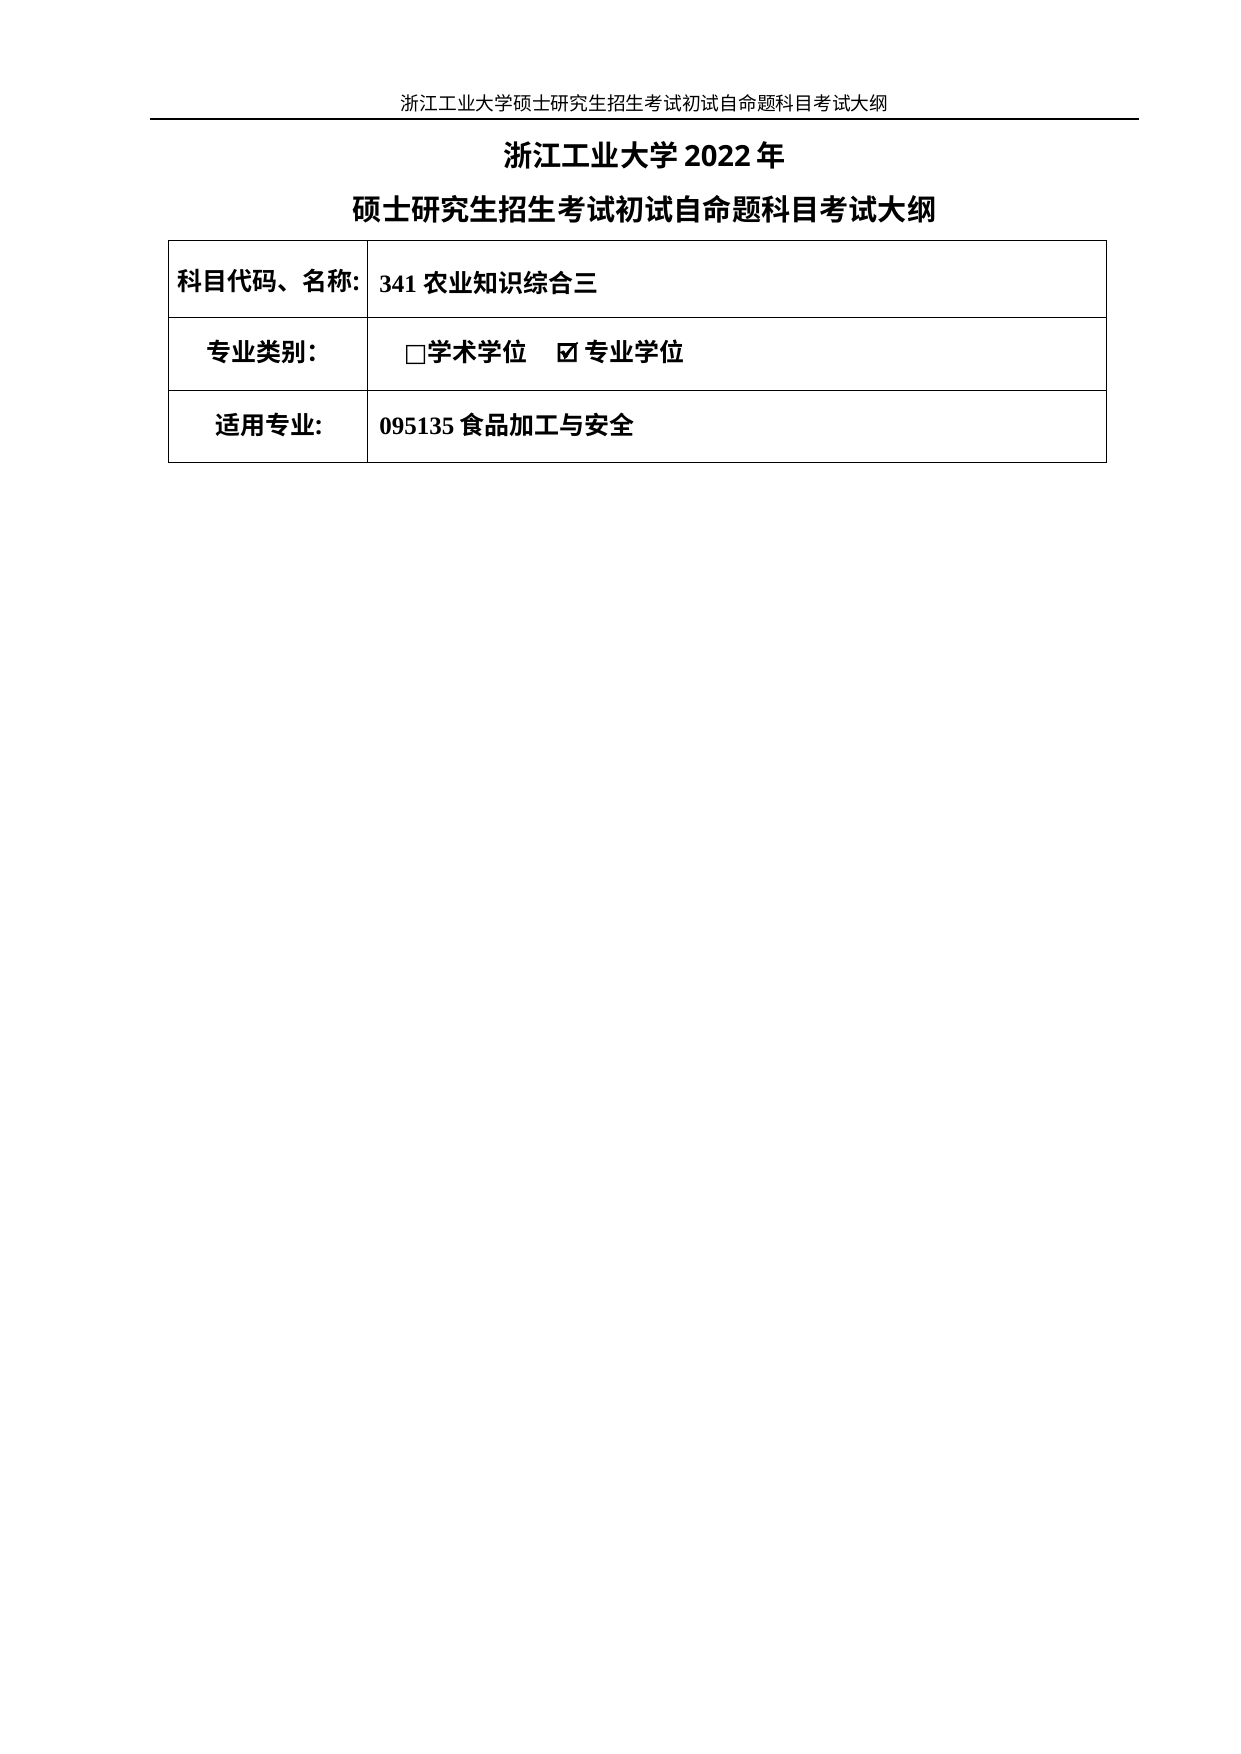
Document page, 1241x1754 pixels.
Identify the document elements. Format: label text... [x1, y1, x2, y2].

table_cell 专业类别： [169, 318, 367, 390]
table_cell 095135食品加工与安全 [368, 391, 1106, 462]
table_cell □学术学位 专业学位 [368, 318, 1106, 390]
table_cell 适用专业: [169, 391, 367, 462]
text 硕士研究生招生考试初试自命题科目考试大纲 [150, 175, 1139, 240]
table_header 科目代码、名称: [169, 241, 367, 317]
text 浙江工业大学2022年 [150, 132, 1139, 175]
table_header 341 农业知识综合三 [368, 241, 1106, 317]
